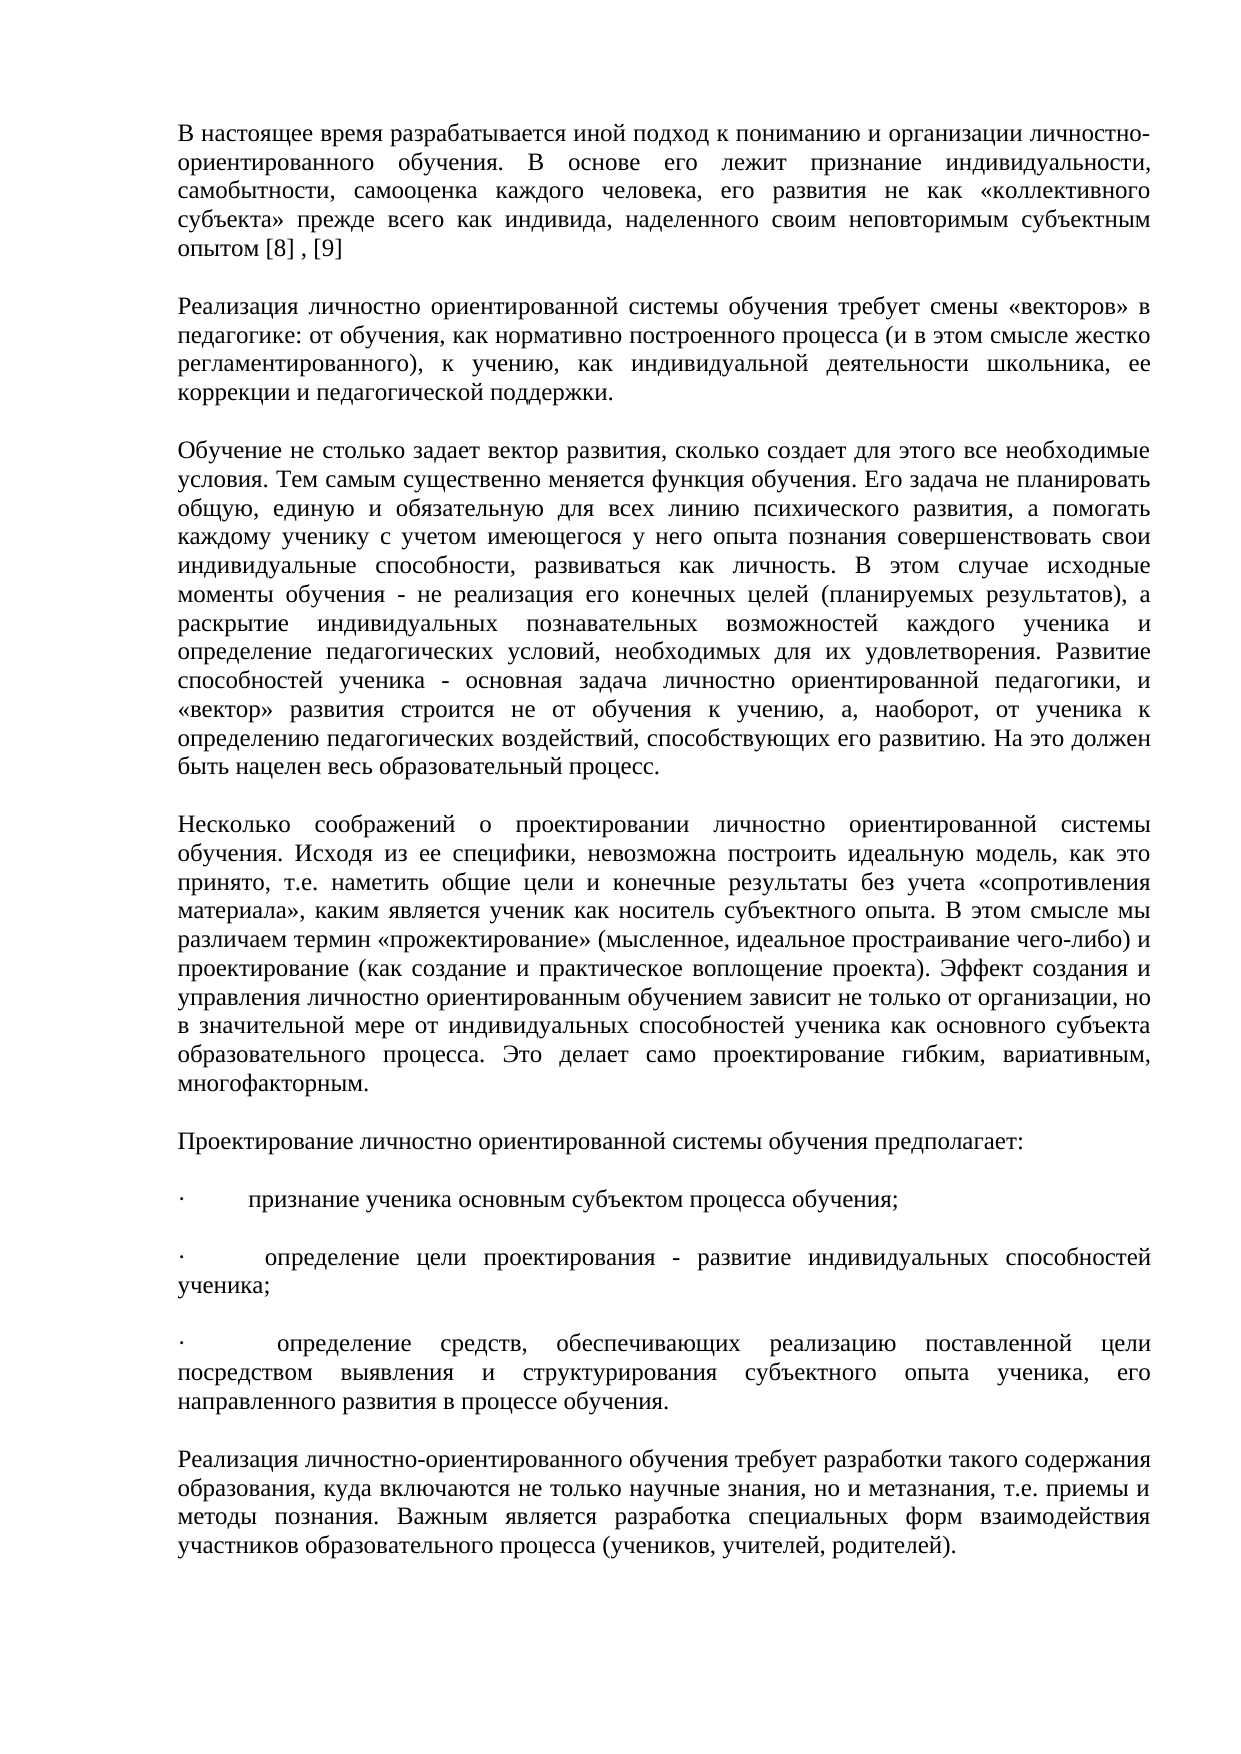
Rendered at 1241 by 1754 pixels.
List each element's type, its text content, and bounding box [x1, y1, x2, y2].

text Обучение не столько задает вектор развития, сколько создает для этого все необходимые условия. Тем самым существенно меняется функция обучения. Его задача не планировать общую, единую и обязательную для всех линию психического развития, а помогать каждому ученику с учетом имеющегося у него опыта познания совершенствовать свои индивидуальные способности, развиваться как личность. В этом случае исходные моменты обучения - не реализация его конечных целей (планируемых результатов), а раскрытие индивидуальных познавательных возможностей каждого ученика и определение педагогических условий, необходимых для их удовлетворения. Развитие способностей ученика - основная задача личностно ориентированной педагогики, и «вектор» развития строится не от обучения к учению, а, наоборот, от ученика к определению педагогических воздействий, способствующих его развитию. На это должен быть нацелен весь образовательный процесс. [177, 435, 1152, 780]
text В настоящее время разрабатывается иной подход к пониманию и организации личностно-ориентированного обучения. В основе его лежит признание индивидуальности, самобытности, самооценка каждого человека, его развития не как «коллективного субъекта» прежде всего как индивида, наделенного своим неповторимым субъектным опытом [8] , [9] [177, 118, 1152, 262]
text · признание ученика основным субъектом процесса обучения; [177, 1184, 1152, 1213]
text Несколько соображений о проектировании личностно ориентированной системы обучения. Исходя из ее специфики, невозможна построить идеальную модель, как это принято, т.е. наметить общие цели и конечные результаты без учета «сопротивления материала», каким является ученик как носитель субъектного опыта. В этом смысле мы различаем термин «прожектирование» (мысленное, идеальное простраивание чего-либо) и проектирование (как создание и практическое воплощение проекта). Эффект создания и управления личностно ориентированным обучением зависит не только от организации, но в значительной мере от индивидуальных способностей ученика как основного субъекта образовательного процесса. Это делает само проектирование гибким, вариативным, многофакторным. [177, 809, 1152, 1097]
text Реализация личностно-ориентированного обучения требует разработки такого содержания образования, куда включаются не только научные знания, но и метазнания, т.е. приемы и методы познания. Важным является разработка специальных форм взаимодействия участников образовательного процесса (учеников, учителей, родителей). [177, 1444, 1152, 1559]
text Проектирование личностно ориентированной системы обучения предполагает: [177, 1126, 1152, 1155]
text Реализация личностно ориентированной системы обучения требует смены «векторов» в педагогике: от обучения, как нормативно построенного процесса (и в этом смысле жестко регламентированного), к учению, как индивидуальной деятельности школьника, ее коррекции и педагогической поддержки. [177, 291, 1152, 406]
text · определение цели проектирования - развитие индивидуальных способностей ученика; [177, 1242, 1152, 1299]
text · определение средств, обеспечивающих реализацию поставленной цели посредством выявления и структурирования субъектного опыта ученика, его направленного развития в процессе обучения. [177, 1328, 1152, 1415]
